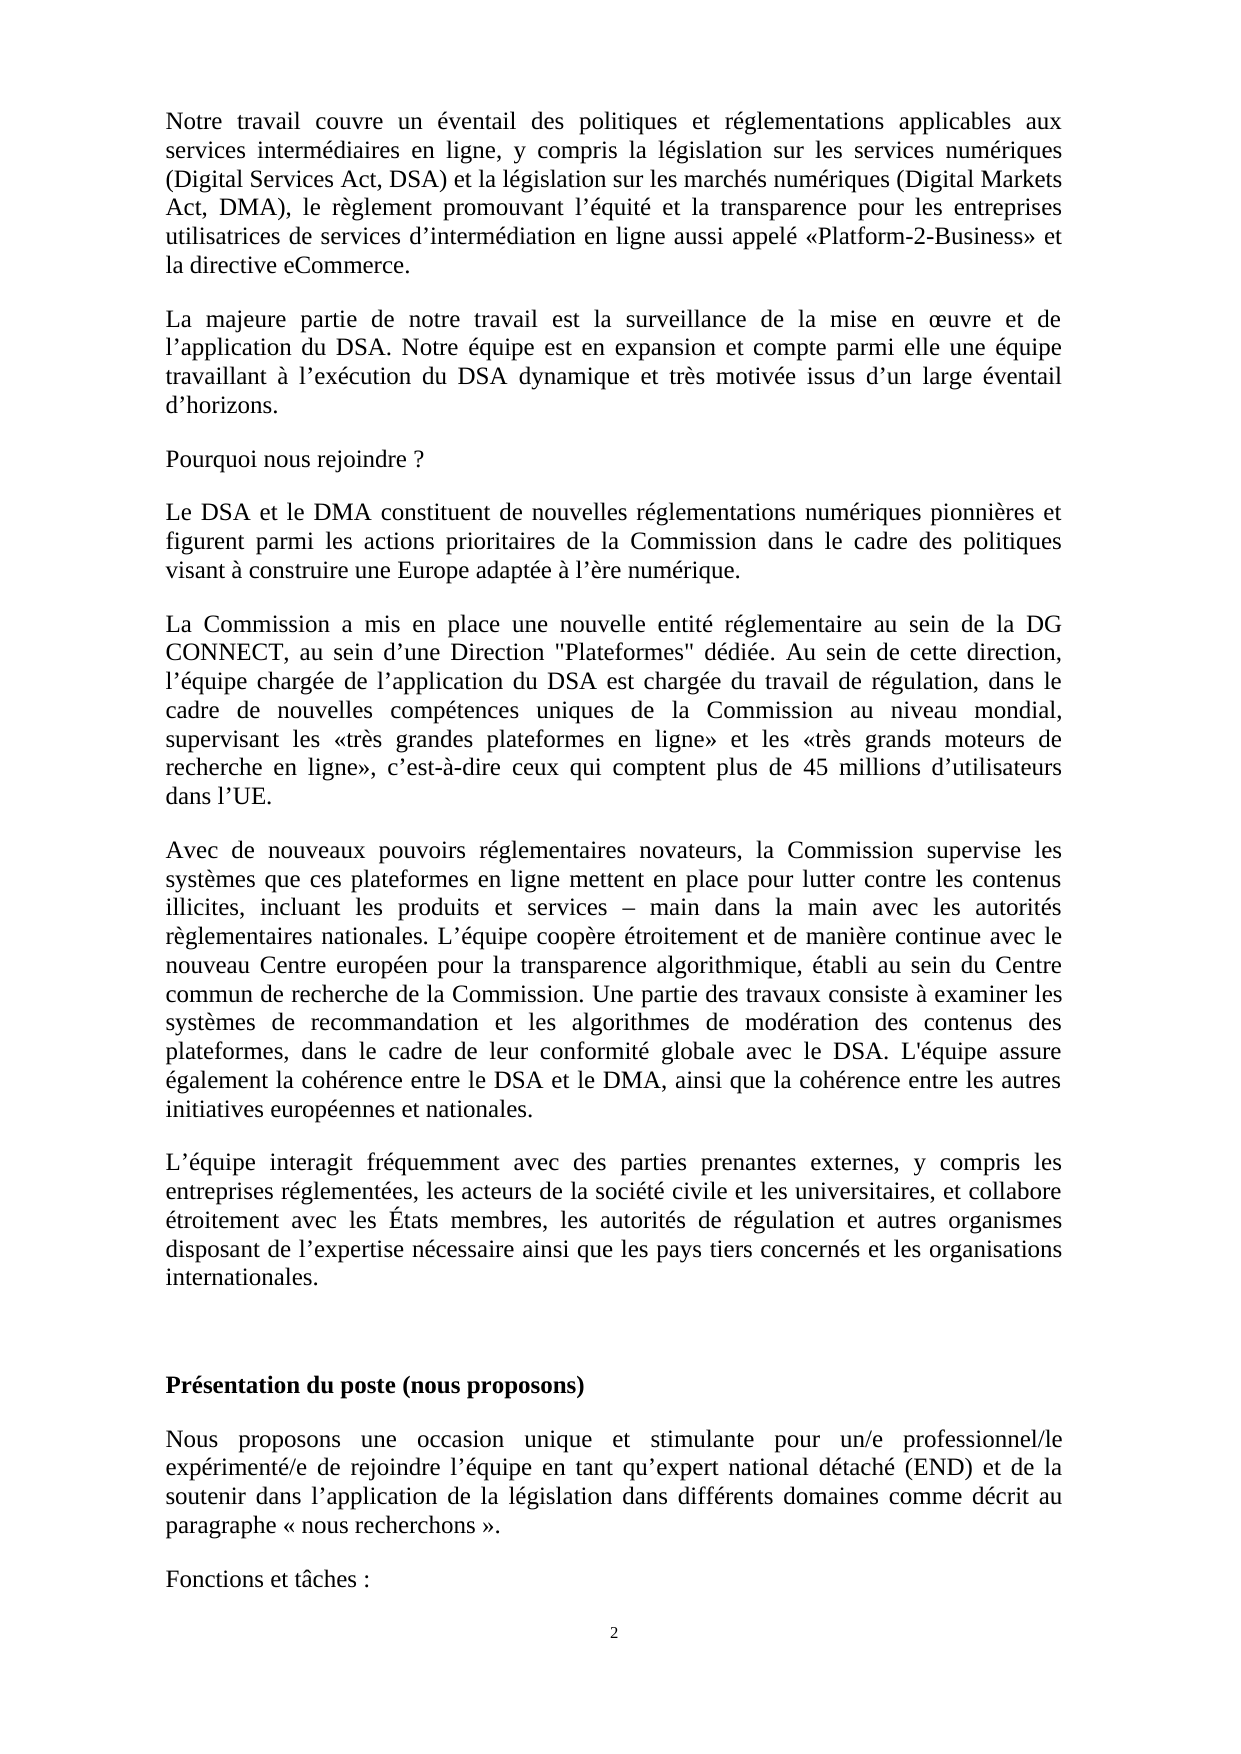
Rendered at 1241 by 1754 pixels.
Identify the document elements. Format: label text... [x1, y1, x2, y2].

text Présentation du poste (nous proposons) [165, 1370, 1063, 1399]
